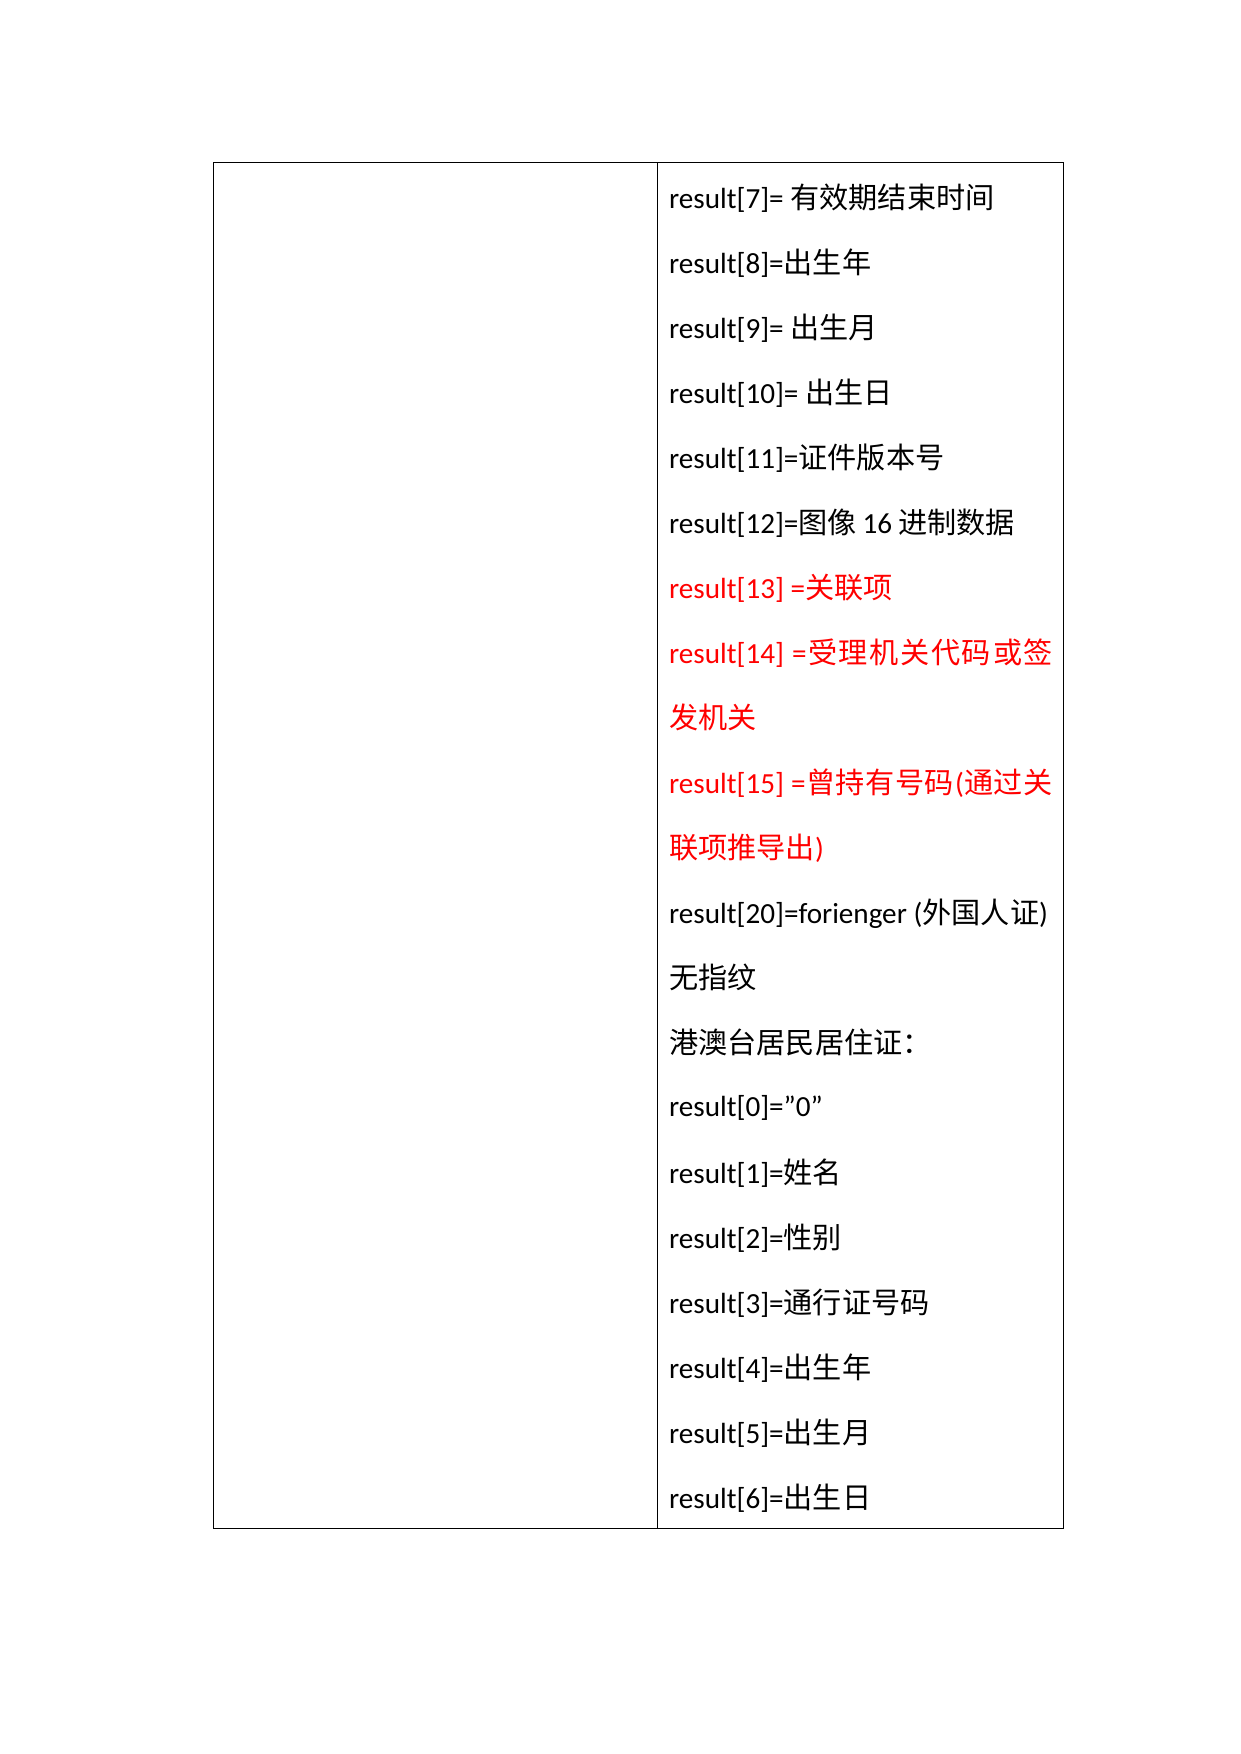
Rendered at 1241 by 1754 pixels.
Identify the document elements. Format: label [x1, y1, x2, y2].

table_cell [658, 163, 1063, 1528]
table_cell [214, 163, 657, 1528]
